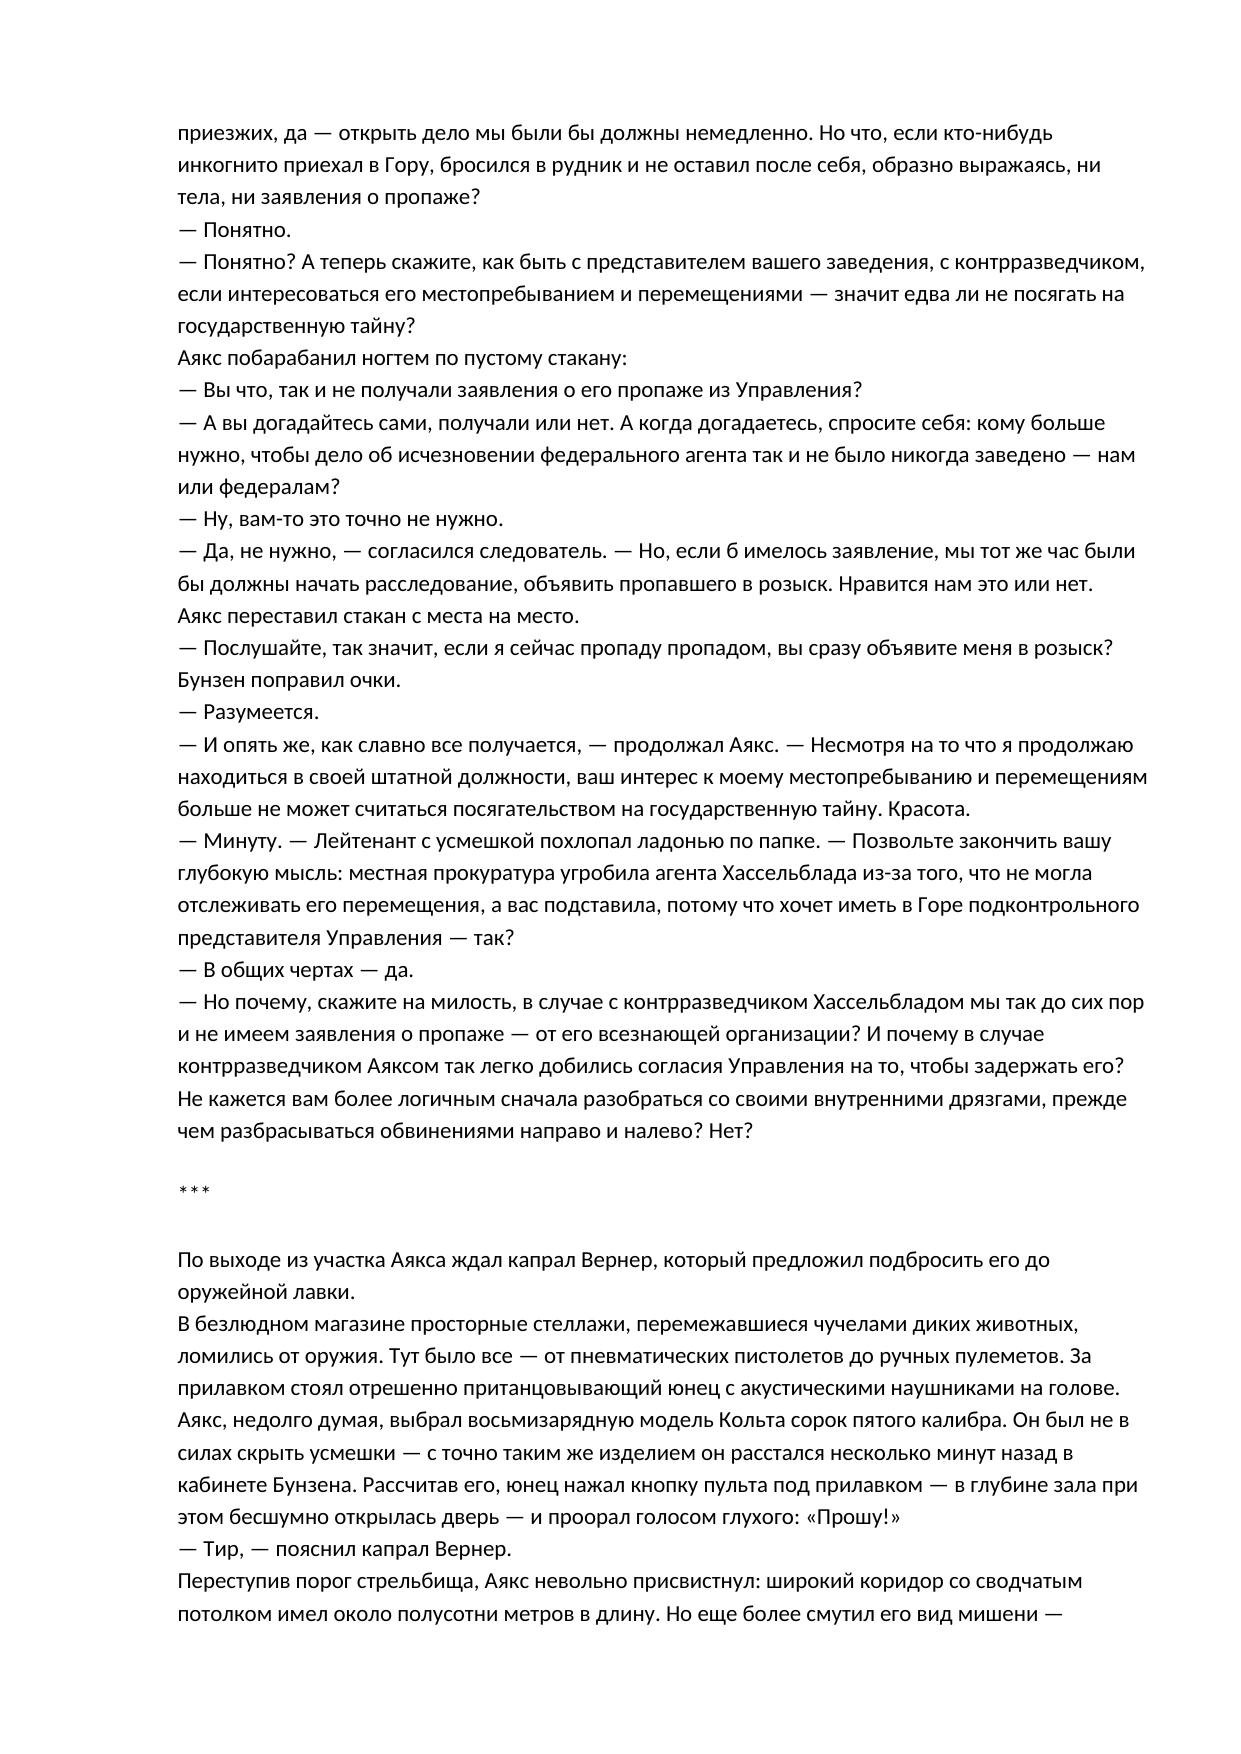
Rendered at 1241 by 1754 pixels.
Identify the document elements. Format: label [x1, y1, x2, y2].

text [177, 118, 1152, 1627]
